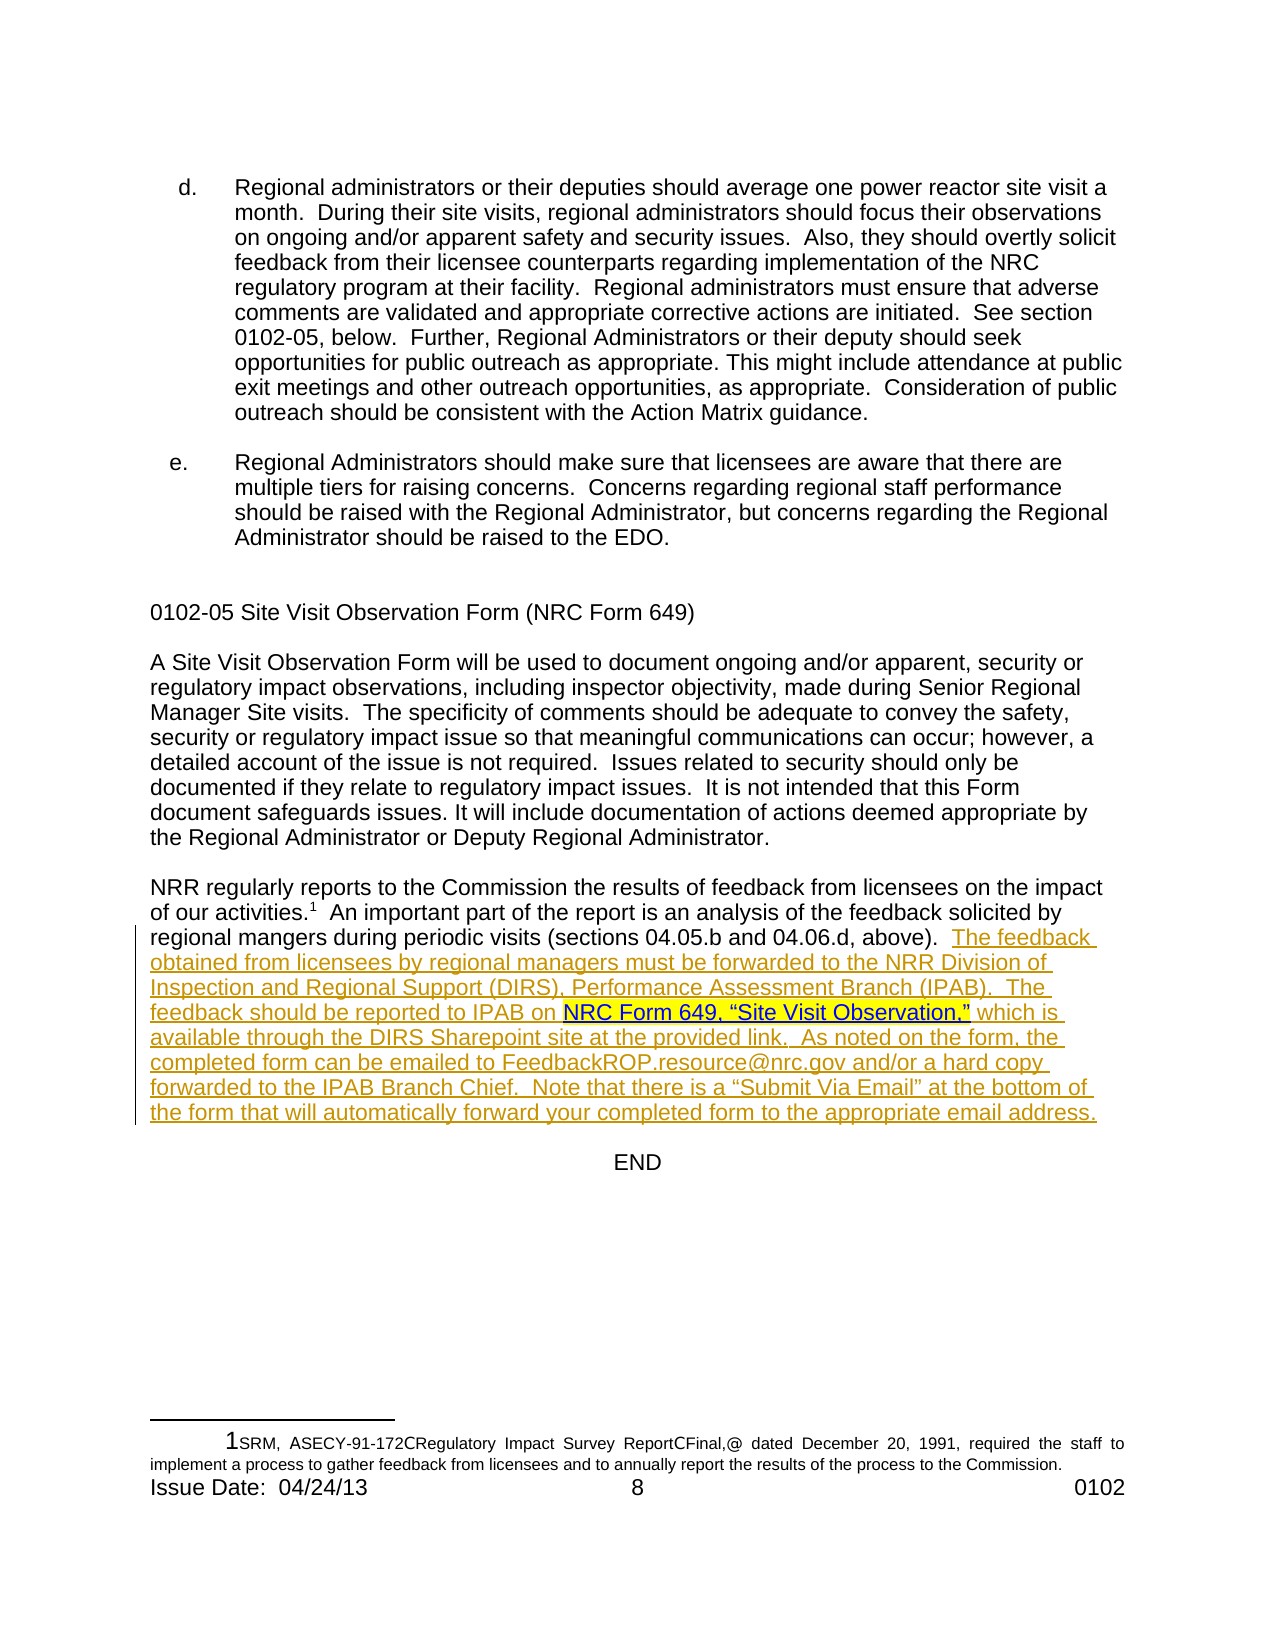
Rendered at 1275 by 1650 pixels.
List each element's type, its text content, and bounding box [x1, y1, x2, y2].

text A Site Visit Observation Form will be used to document ongoing and/or apparent, security or regulatory impact observations, including inspector objectivity, made during Senior Regional Manager Site visits. The specificity of comments should be adequate to convey the safety, security or regulatory impact issue so that meaningful communications can occur; however, a detailed account of the issue is not required. Issues related to security should only be documented if they relate to regulatory impact issues. It is not intended that this Form document safeguards issues. It will include documentation of actions deemed appropriate by the Regional Administrator or Deputy Regional Administrator. [150, 650, 1125, 850]
text END [150, 1150, 1125, 1175]
text d. Regional administrators or their deputies should average one power reactor site visit a month. During their site visits, regional administrators should focus their observations on ongoing and/or apparent safety and security issues. Also, they should overtly solicit feedback from their licensee counterparts regarding implementation of the NRC regulatory program at their facility. Regional administrators must ensure that adverse comments are validated and appropriate corrective actions are initiated. See section 0102-05, below. Further, Regional Administrators or their deputy should seek opportunities for public outreach as appropriate. This might include attendance at public exit meetings and other outreach opportunities, as appropriate. Consideration of public outreach should be consistent with the Action Matrix guidance. [178, 175, 1125, 425]
text 0102-05 Site Visit Observation Form (NRC Form 649) [150, 600, 1125, 625]
text NRR regularly reports to the Commission the results of feedback from licensees on the impact of our activities. An important part of the report is an analysis of the feedback solicited by regional mangers during periodic visits (sections 04.05.b and 04.06.d, above). NRC Form 649, “Site Visit Observation,” [150, 875, 1125, 1125]
text e. Regional Administrators should make sure that licensees are aware that there are multiple tiers for raising concerns. Concerns regarding regional staff performance should be raised with the Regional Administrator, but concerns regarding the Regional Administrator should be raised to the EDO. [150, 450, 1125, 550]
